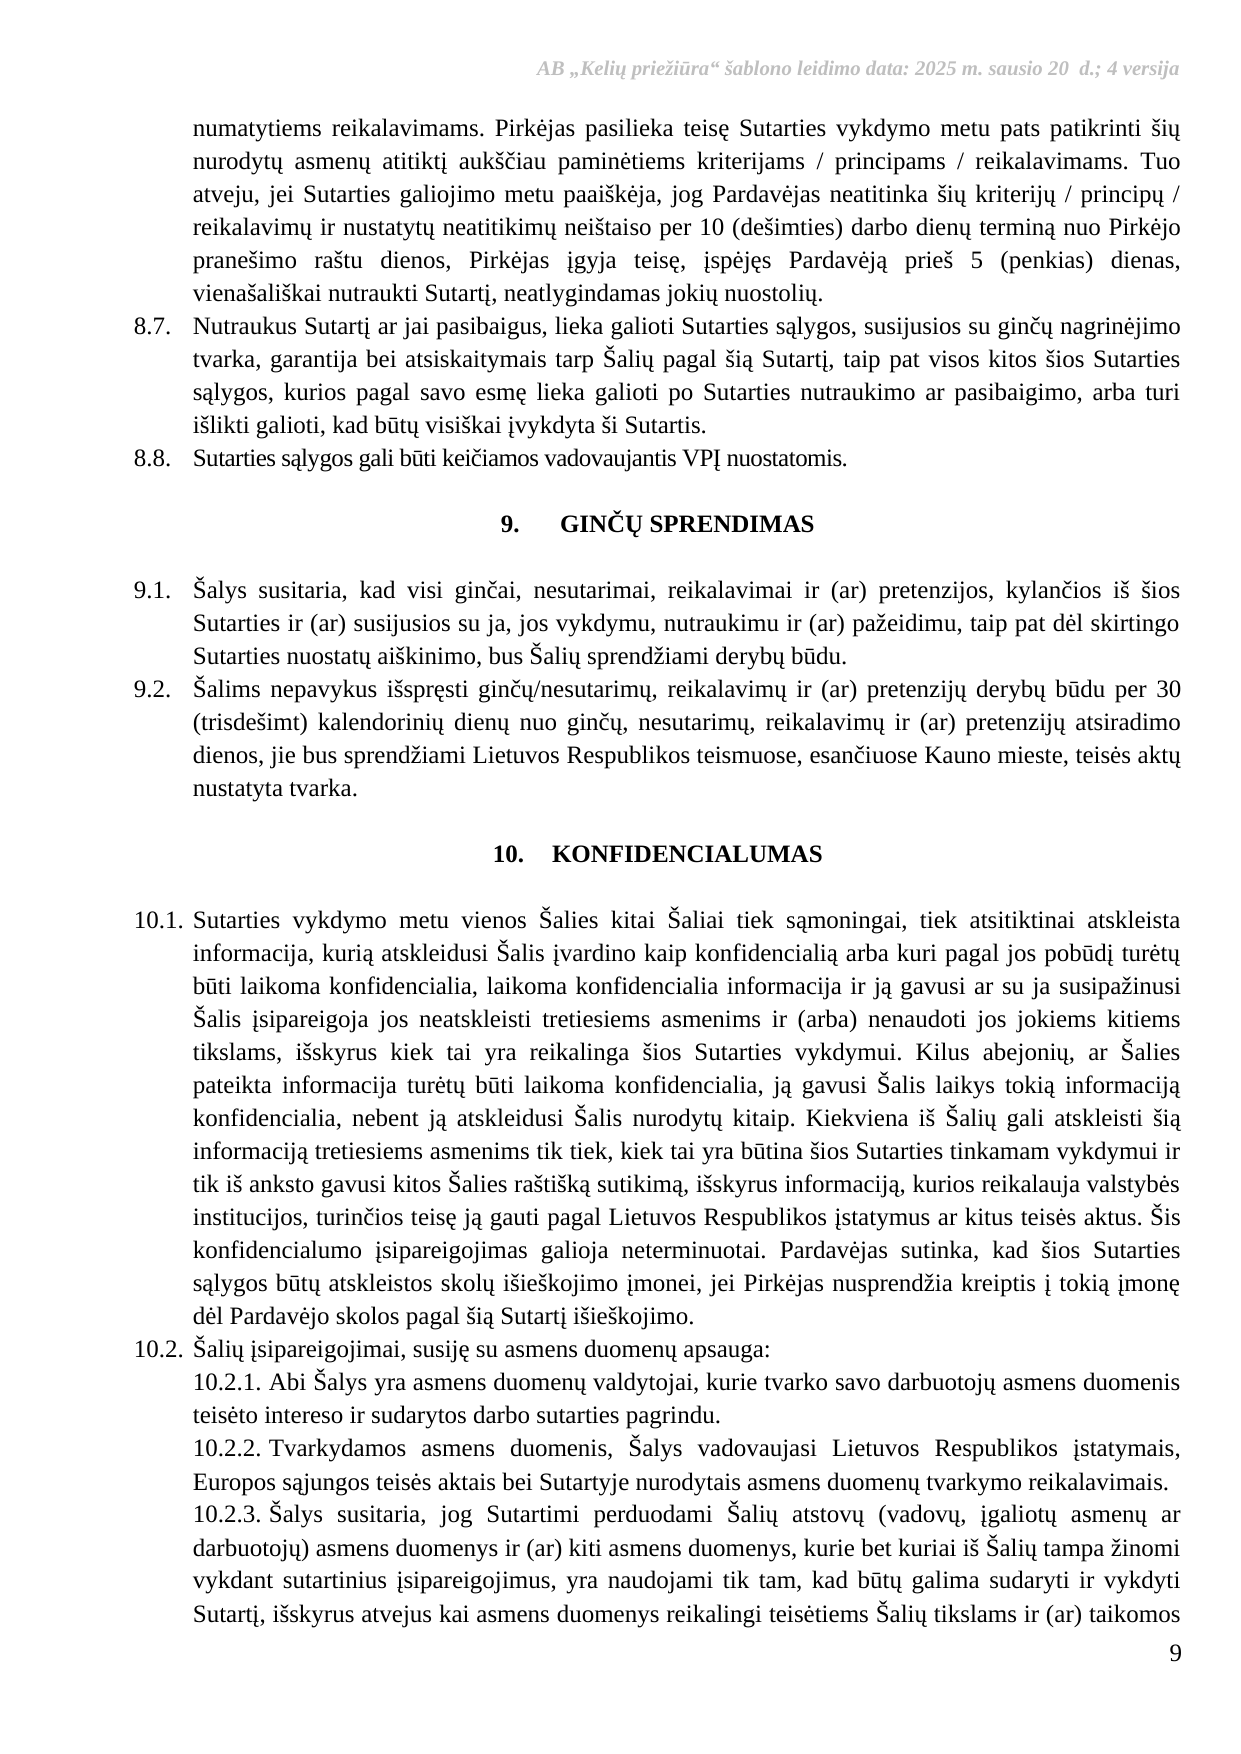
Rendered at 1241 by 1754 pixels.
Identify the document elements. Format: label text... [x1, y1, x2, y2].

list Sutarties vykdymo metu vienos Šalies kitai Šaliai tiek sąmoningai, tiek atsitiktinai atskleista informacija, kurią atskleidusi Šalis įvardino kaip konfidencialią arba kuri pagal jos pobūdį turėtų būti laikoma konfidencialia, laikoma konfidencialia informacija ir ją gavusi ar su ja susipažinusi Šalis įsipareigoja jos neatskleisti tretiesiems asmenims ir (arba) nenaudoti jos jokiems kitiems tikslams, išskyrus kiek tai yra reikalinga šios Sutarties vykdymui. Kilus abejonių, ar Šalies pateikta informacija turėtų būti laikoma konfidencialia, ją gavusi Šalis laikys tokią informaciją konfidencialia, nebent ją atskleidusi Šalis nurodytų kitaip. Kiekviena iš Šalių gali atskleisti šią informaciją tretiesiems asmenims tik tiek, kiek tai yra būtina šios Sutarties tinkamam vykdymui ir tik iš anksto gavusi kitos Šalies raštišką sutikimą, išskyrus informaciją, kurios reikalauja valstybės institucijos, turinčios teisę ją gauti pagal Lietuvos Respublikos įstatymus ar kitus teisės aktus. Šis konfidencialumo įsipareigojimas galioja neterminuotai. Pardavėjas sutinka, kad šios Sutarties sąlygos būtų atskleistos skolų išieškojimo įmonei, jei Pirkėjas nusprendžia kreiptis į tokią įmonę dėl Pardavėjo skolos pagal šią Sutartį išieškojimo. [133, 905, 1182, 1330]
list Šalims nepavykus išspręsti ginčų/nesutarimų, reikalavimų ir (ar) pretenzijų derybų būdu per 30 (trisdešimt) kalendorinių dienų nuo ginčų, nesutarimų, reikalavimų ir (ar) pretenzijų atsiradimo dienos, jie bus sprendžiami Lietuvos Respublikos teismuose, esančiuose Kauno mieste, teisės aktų nustatyta tvarka. [133, 674, 1182, 802]
list KONFIDENCIALUMAS [133, 839, 1182, 868]
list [193, 1499, 1182, 1627]
list Sutarties sąlygos gali būti keičiamos vadovaujantis VPĮ nuostatomis. [133, 443, 1182, 472]
list Šalys susitaria, kad visi ginčai, nesutarimai, reikalavimai ir (ar) pretenzijos, kylančios iš šios Sutarties ir (ar) susijusios su ja, jos vykdymu, nutraukimu ir (ar) pažeidimu, taip pat dėl skirtingo Sutarties nuostatų aiškinimo, bus Šalių sprendžiami derybų būdu. [133, 575, 1182, 670]
list Tvarkydamos asmens duomenis, Šalys vadovaujasi Lietuvos Respublikos įstatymais, Europos sąjungos teisės aktais bei Sutartyje nurodytais asmens duomenų tvarkymo reikalavimais. [193, 1433, 1182, 1495]
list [133, 113, 1182, 307]
list Nutraukus Sutartį ar jai pasibaigus, lieka galioti Sutarties sąlygos, susijusios su ginčų nagrinėjimo tvarka, garantija bei atsiskaitymais tarp Šalių pagal šią Sutartį, taip pat visos kitos šios Sutarties sąlygos, kurios pagal savo esmę lieka galioti po Sutarties nutraukimo ar pasibaigimo, arba turi išlikti galioti, kad būtų visiškai įvykdyta ši Sutartis. [133, 311, 1182, 439]
list Šalių įsipareigojimai, susiję su asmens duomenų apsauga: [133, 1334, 1182, 1363]
list GINČŲ SPRENDIMAS [133, 509, 1182, 538]
list Abi Šalys yra asmens duomenų valdytojai, kurie tvarko savo darbuotojų asmens duomenis teisėto intereso ir sudarytos darbo sutarties pagrindu. [193, 1367, 1182, 1429]
